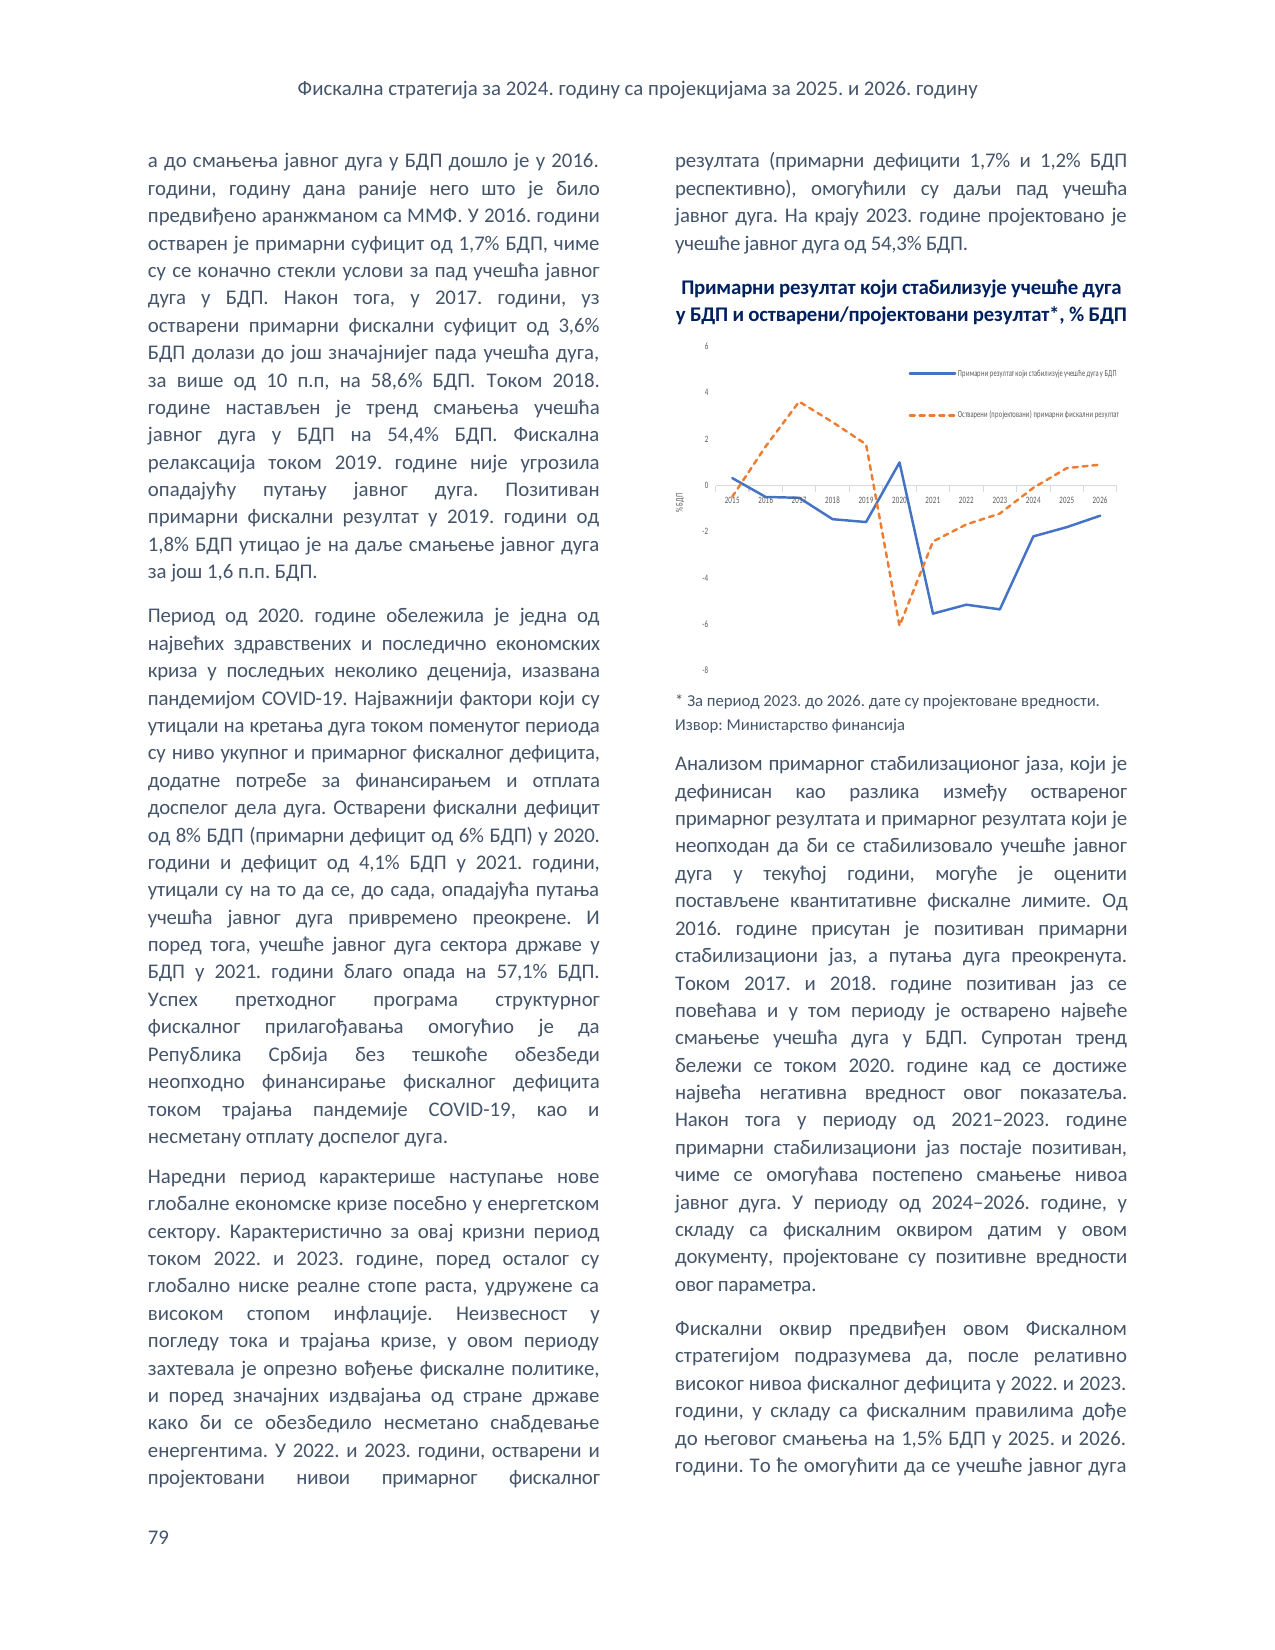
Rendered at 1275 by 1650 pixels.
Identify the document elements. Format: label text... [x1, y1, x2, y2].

text Примарни резултат који стабилизује учешће дуга у БДП и остварени/пројектовани резултат*, % БДП [675, 274, 1127, 327]
text * За период 2023. до 2026. дате су пројектоване вредности. [675, 690, 1127, 711]
text Наредни период карактерише наступање нове глобалне економске кризе посебно у енергетском сектору. Карактеристично за овај кризни период током 2022. и 2023. године, поред осталог су глобално ниске реалне стопе раста, удружене са високом стопом инфлације. Неизвесност у погледу тока и трајања кризе, у овом периоду захтевала је опрезно вођење фискалне политике, и поред значајних издвајања од стране државе како би се обезбедило несметано снабдевање енергентима. У 2022. и 2023. години, остварени и пројектовани нивои примарног фискалног резултата (примарни дефицити 1,7% и 1,2% БДП респективно), омогућили су даљи пад учешћа јавног дуга. На крају 2023. године пројектовано је учешће јавног дуга од 54,3% БДП. [675, 148, 1127, 255]
text Наредни период карактерише наступање нове глобалне економске кризе посебно у енергетском сектору. Карактеристично за овај кризни период током 2022. и 2023. године, поред осталог су глобално ниске реалне стопе раста, удружене са високом стопом инфлације. Неизвесност у погледу тока и трајања кризе, у овом периоду захтевала је опрезно вођење фискалне политике, и поред значајних издвајања од стране државе како би се обезбедило несметано снабдевање енергентима. У 2022. и 2023. години, остварени и пројектовани нивои примарног фискалног резултата (примарни дефицити 1,7% и 1,2% БДП респективно), омогућили су даљи пад учешћа јавног дуга. На крају 2023. године пројектовано је учешће јавног дуга од 54,3% БДП. [148, 1163, 600, 1490]
text Извор: Министарство финансија [675, 715, 1127, 735]
text Период од 2020. године обележила је једна од највећих здравствених и последично економских криза у последњих неколико деценија, изазвана пандемијом COVID-19. Најважнији фактори који су утицали на кретања дуга током поменутог периода су ниво укупног и примарног фискалног дефицита, додатне потребе за финансирањем и отплата доспелог дела дуга. Остварени фискални дефицит од 8% БДП (примарни дефицит од 6% БДП) у 2020. години и дефицит од 4,1% БДП у 2021. години, утицали су на то да се, до сада, опадајућа путања учешћа јавног дуга привремено преокрене. И поред тога, учешће јавног дуга сектора државе у БДП у 2021. години благо опада на 57,1% БДП. Успех претходног програма структурног фискалног прилагођавања омогућио је да Република Србија без тешкоће обезбеди неопходно финансирање фискалног дефицита током трајања пандемије COVID-19, као и несметану отплату доспелог дуга. [148, 603, 600, 1148]
text Анализом примарног стабилизационог јаза, који је дефинисан као разлика између оствареног примарног резултата и примарног резултата који је неопходан да би се стабилизовало учешће јавног дуга у текућој години, могуће је оценити постављене квантитативне фискалне лимите. Од 2016. године присутан је позитиван примарни стабилизациони јаз, а путања дуга преокренута. Током 2017. и 2018. године позитиван јаз се повећава и у том периоду је остварено највеће смањење учешћа дуга у БДП. Супротан тренд бележи се током 2020. године кад се достиже највећа негативна вредност овог показатеља. Након тога у периоду од 2021–2023. године примарни стабилизациони јаз постаје позитиван, чиме се омогућава постепено смањење нивоа јавног дуга. У периоду од 2024–2026. године, у складу са фискалним оквиром датим у овом документу, пројектоване су позитивне вредности овог параметра. [675, 751, 1127, 1296]
